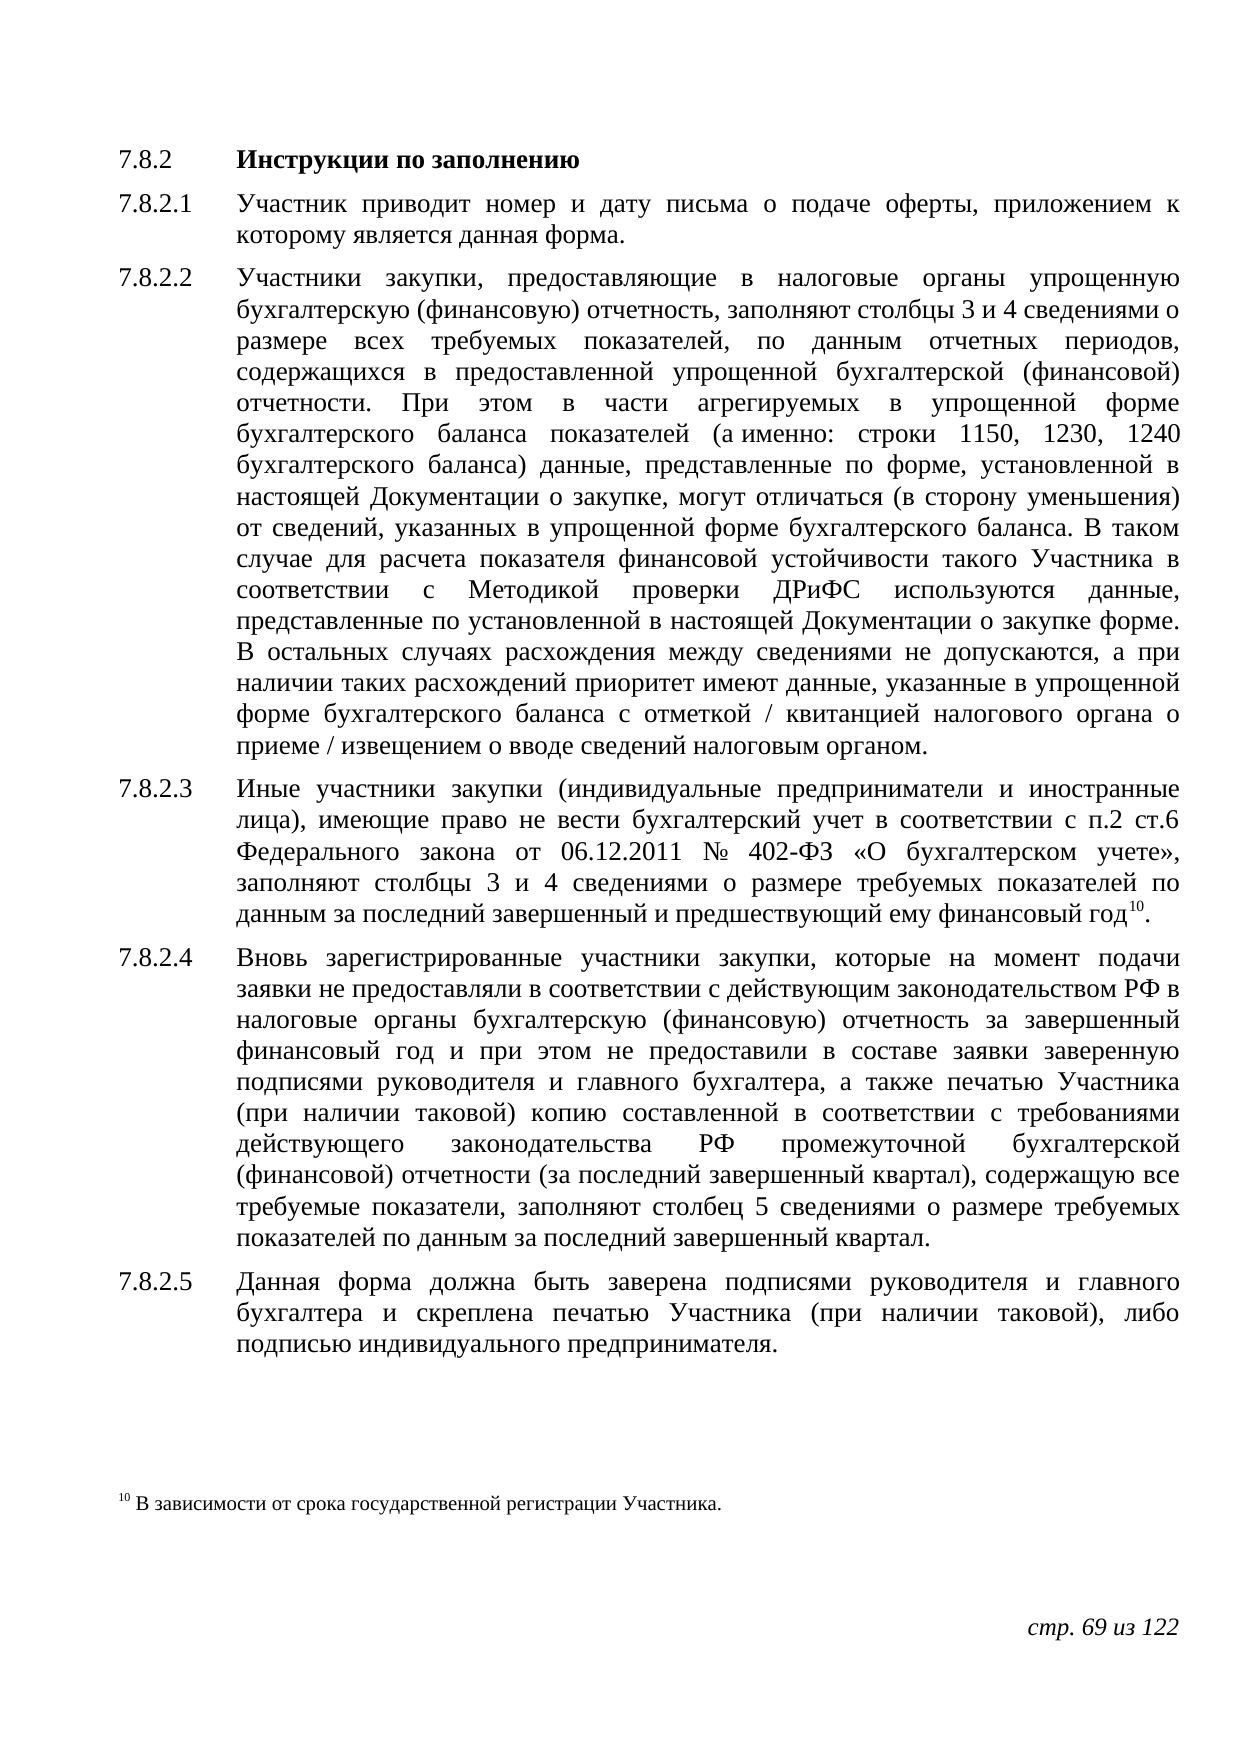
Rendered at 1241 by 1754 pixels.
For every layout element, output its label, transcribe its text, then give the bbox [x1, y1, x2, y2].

text Иные участники закупки (индивидуальные предприниматели и иностранные лица), имеющие право не вести бухгалтерский учет в соответствии с п.2 ст.6 Федерального закона от 06.12.2011 № 402-ФЗ «О бухгалтерском учете», заполняют столбцы 3 и 4 сведениями о размере требуемых показателей по данным за последний завершенный и предшествующий ему финансовый год. [118, 772, 1181, 928]
text Инструкции по заполнению [118, 143, 1181, 174]
text Данная форма должна быть заверена подписями руководителя и главного бухгалтера и скреплена печатью Участника (при наличии таковой), либо подписью индивидуального предпринимателя. [118, 1264, 1181, 1358]
text Участники закупки, предоставляющие в налоговые органы упрощенную бухгалтерскую (финансовую) отчетность, заполняют столбцы 3 и 4 сведениями о размере всех требуемых показателей, по данным отчетных периодов, содержащихся в предоставленной упрощенной бухгалтерской (финансовой) отчетности. При этом в части агрегируемых в упрощенной форме бухгалтерского баланса показателей (а именно: строки 1150, 1230, 1240 бухгалтерского баланса) данные, представленные по форме, установленной в настоящей Документации о закупке, могут отличаться (в сторону уменьшения) от сведений, указанных в упрощенной форме бухгалтерского баланса. В таком случае для расчета показателя финансовой устойчивости такого Участника в соответствии с Методикой проверки ДРиФС используются данные, представленные по установленной в настоящей Документации о закупке форме. В остальных случаях расхождения между сведениями не допускаются, а при наличии таких расхождений приоритет имеют данные, указанные в упрощенной форме бухгалтерского баланса с отметкой / квитанцией налогового органа о приеме / извещением о вводе сведений налоговым органом. [118, 262, 1181, 760]
text Участник приводит номер и дату письма о подаче оферты, приложением к которому является данная форма. [118, 187, 1181, 249]
text Вновь зарегистрированные участники закупки, которые на момент подачи заявки не предоставляли в соответствии с действующим законодательством РФ в налоговые органы бухгалтерскую (финансовую) отчетность за завершенный финансовый год и при этом не предоставили в составе заявки заверенную подписями руководителя и главного бухгалтера, а также печатью Участника (при наличии таковой) копию составленной в соответствии с требованиями действующего законодательства РФ промежуточной бухгалтерской (финансовой) отчетности (за последний завершенный квартал), содержащую все требуемые показатели, заполняют столбец 5 сведениями о размере требуемых показателей по данным за последний завершенный квартал. [118, 941, 1181, 1252]
